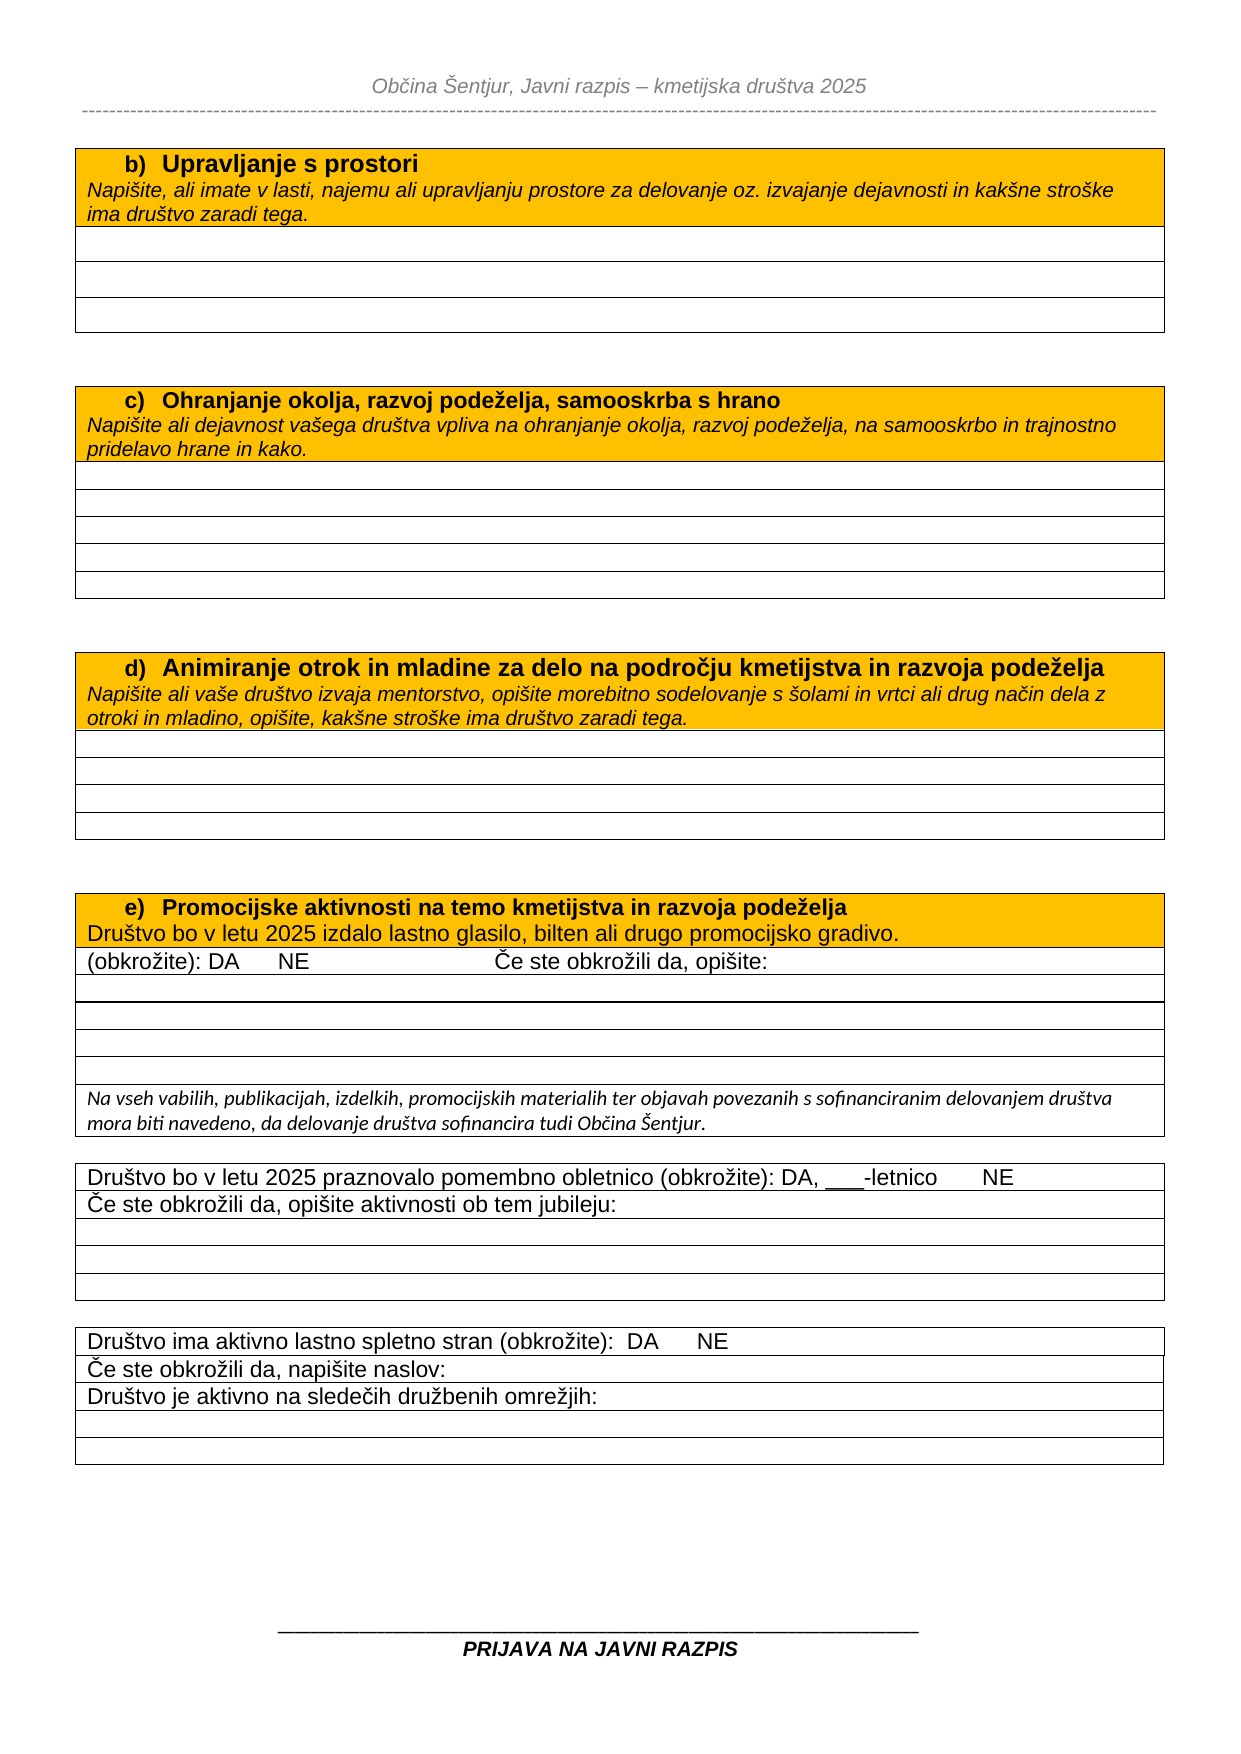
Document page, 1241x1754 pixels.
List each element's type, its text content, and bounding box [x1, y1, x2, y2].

table_cell [76, 298, 1164, 332]
table_cell [76, 490, 1164, 516]
table_cell [76, 731, 1164, 757]
table_cell [76, 517, 1164, 543]
table_cell [76, 462, 1164, 488]
table_header Društvo ima aktivno lastno spletno stran (obkrožite): DA NE [76, 1328, 1164, 1355]
table_header Ohranjanje okolja, razvoj podeželja, samooskrba s hrano Napišite ali dejavnost vašega društva vpliva na ohranjanje okolja, razvoj podeželja, na samooskrbo in trajnostno pridelavo hrane in kako. [76, 387, 1164, 461]
table_cell [76, 1246, 1164, 1272]
table_cell [76, 1438, 1163, 1464]
table_header Upravljanje s prostori Napišite, ali imate v lasti, najemu ali upravljanju prostore za delovanje oz. izvajanje dejavnosti in kakšne stroške ima društvo zaradi tega. [76, 149, 1164, 226]
table_cell (obkrožite): DA NE Če ste obkrožili da, opišite: [76, 948, 1164, 974]
table_header Društvo bo v letu 2025 praznovalo pomembno obletnico (obkrožite): DA, ___-letnico NE [76, 1164, 1164, 1190]
table_cell Na vseh vabilih, publikacijah, izdelkih, promocijskih materialih ter objavah povezanih s sofinanciranim delovanjem društva mora biti navedeno, da delovanje društva sofinancira tudi Občina Šentjur. [76, 1085, 1164, 1136]
table_cell [76, 1030, 1164, 1056]
table_cell [76, 975, 1164, 1001]
table_cell [76, 1411, 1163, 1437]
table_cell Če ste obkrožili da, napišite naslov: [76, 1356, 1163, 1382]
table_cell [76, 1274, 1164, 1300]
table_cell [76, 1057, 1164, 1084]
table_cell [76, 262, 1164, 297]
table_cell [76, 785, 1164, 812]
table_cell [76, 758, 1164, 784]
table_cell [76, 544, 1164, 571]
table_cell [76, 227, 1164, 261]
table_cell [76, 1219, 1164, 1245]
table_cell [76, 813, 1164, 839]
table_header Promocijske aktivnosti na temo kmetijstva in razvoja podeželja Društvo bo v letu 2025 izdalo lastno glasilo, bilten ali drugo promocijsko gradivo. [76, 894, 1164, 947]
table_cell Društvo je aktivno na sledečih družbenih omrežjih: [76, 1383, 1163, 1409]
table_cell [76, 572, 1164, 598]
table_cell [76, 1003, 1164, 1029]
table_header Animiranje otrok in mladine za delo na področju kmetijstva in razvoja podeželja Napišite ali vaše društvo izvaja mentorstvo, opišite morebitno sodelovanje s šolami in vrtci ali drug način dela z otroki in mladino, opišite, kakšne stroške ima društvo zaradi tega. [76, 653, 1164, 729]
table_cell Če ste obkrožili da, opišite aktivnosti ob tem jubileju: [76, 1191, 1164, 1218]
